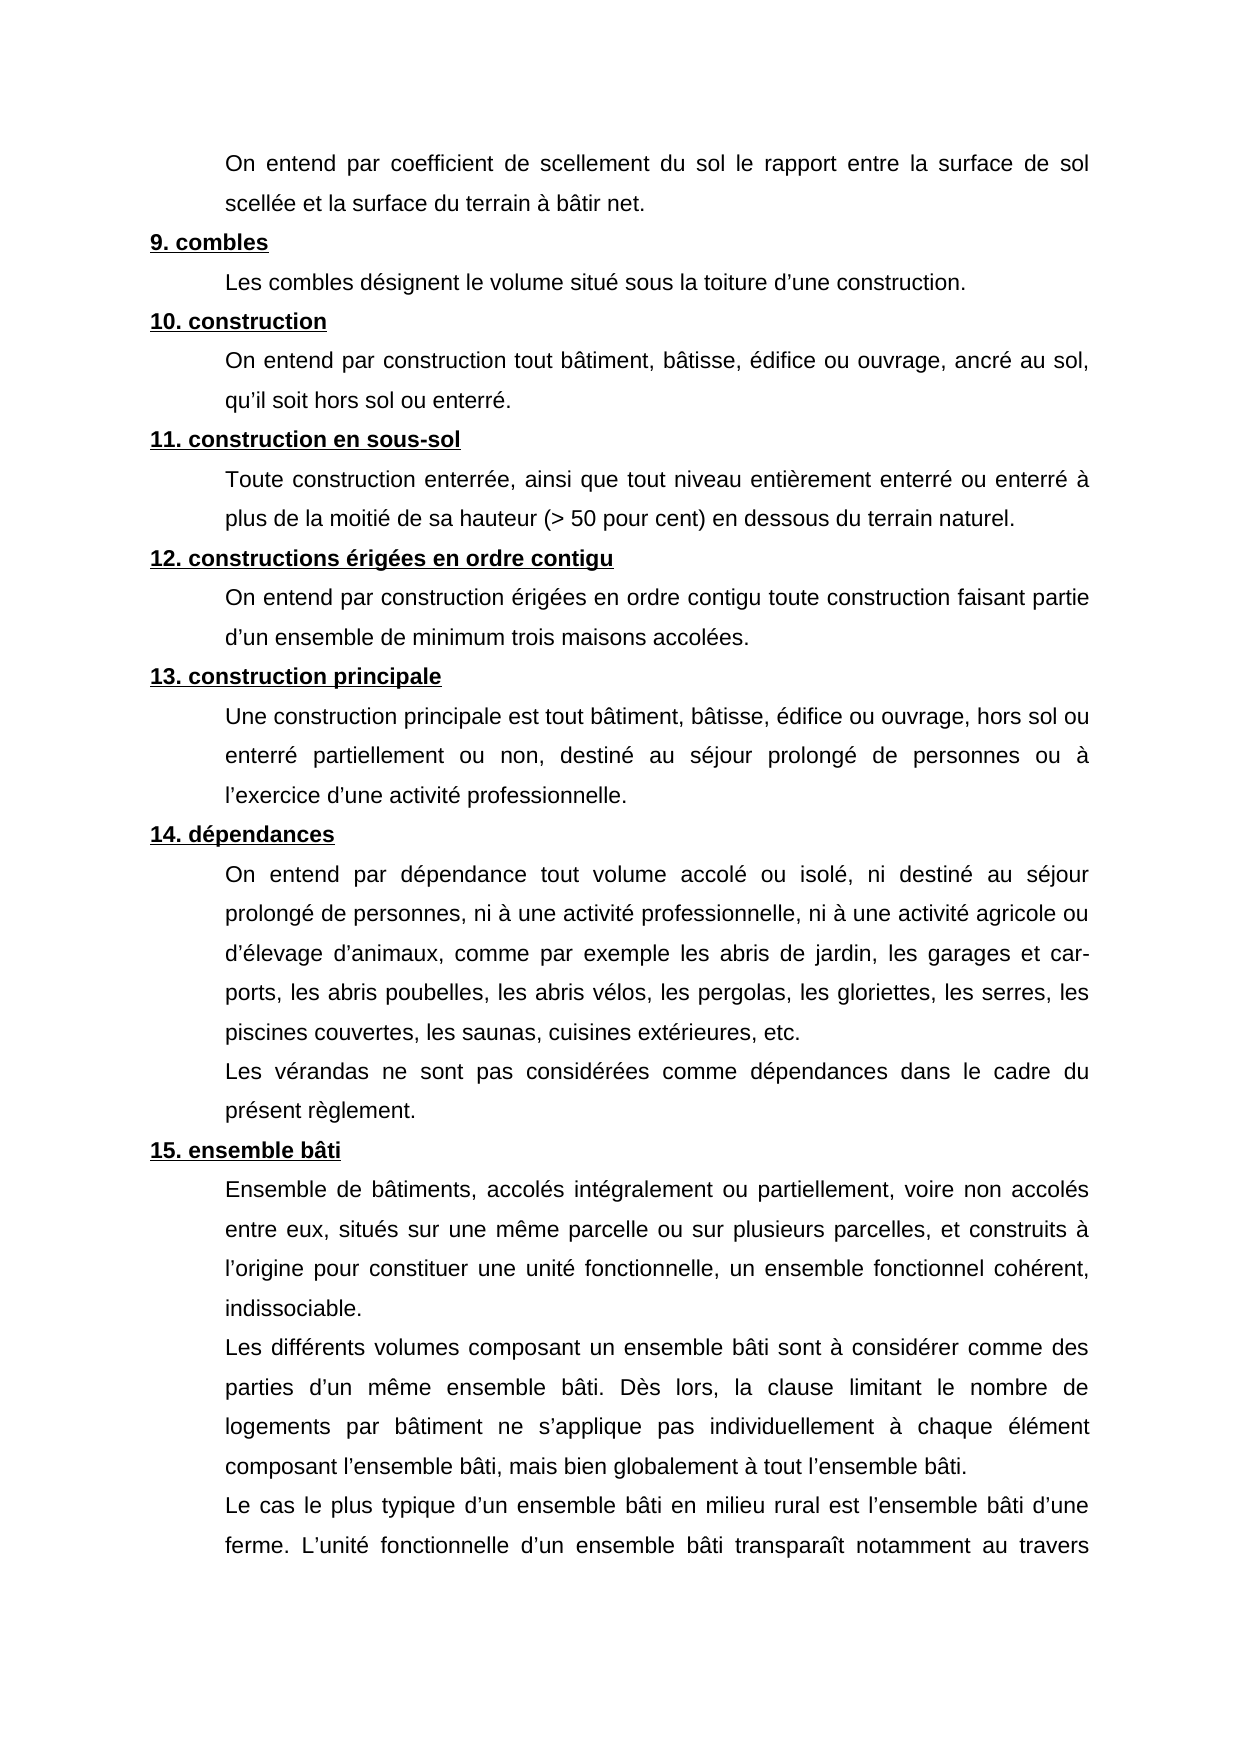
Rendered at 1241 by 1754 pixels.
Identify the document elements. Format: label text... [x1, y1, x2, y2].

text On entend par construction tout bâtiment, bâtisse, édifice ou ouvrage, ancré au sol, qu’il soit hors sol ou enterré. [225, 347, 1090, 413]
text 15. ensemble bâti [150, 1137, 1090, 1163]
text On entend par dépendance tout volume accolé ou isolé, ni destiné au séjour prolongé de personnes, ni à une activité professionnelle, ni à une activité agricole ou d’élevage d’animaux, comme par exemple les abris de jardin, les garages et car-ports, les abris poubelles, les abris vélos, les pergolas, les gloriettes, les serres, les piscines couvertes, les saunas, cuisines extérieures, etc. [225, 861, 1090, 1045]
text On entend par construction érigées en ordre contigu toute construction faisant partie d’un ensemble de minimum trois maisons accolées. [225, 584, 1090, 650]
text On entend par coefficient de scellement du sol le rapport entre la surface de sol scellée et la surface du terrain à bâtir net. [225, 150, 1090, 216]
text 10. construction [150, 308, 1090, 334]
text 13. construction principale [150, 663, 1090, 689]
text 11. construction en sous-sol [150, 426, 1090, 453]
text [225, 1492, 1090, 1558]
text 9. combles [150, 229, 1090, 255]
text Une construction principale est tout bâtiment, bâtisse, édifice ou ouvrage, hors sol ou enterré partiellement ou non, destiné au séjour prolongé de personnes ou à l’exercice d’une activité professionnelle. [225, 703, 1090, 808]
text Toute construction enterrée, ainsi que tout niveau entièrement enterré ou enterré à plus de la moitié de sa hauteur (> 50 pour cent) en dessous du terrain naturel. [225, 466, 1090, 532]
text Les combles désignent le volume situé sous la toiture d’une construction. [225, 268, 1090, 295]
text Ensemble de bâtiments, accolés intégralement ou partiellement, voire non accolés entre eux, situés sur une même parcelle ou sur plusieurs parcelles, et construits à l’origine pour constituer une unité fonctionnelle, un ensemble fonctionnel cohérent, indissociable. [225, 1176, 1090, 1321]
text Les différents volumes composant un ensemble bâti sont à considérer comme des parties d’un même ensemble bâti. Dès lors, la clause limitant le nombre de logements par bâtiment ne s’applique pas individuellement à chaque élément composant l’ensemble bâti, mais bien globalement à tout l’ensemble bâti. [225, 1334, 1090, 1479]
text 14. dépendances [150, 821, 1090, 847]
text Les vérandas ne sont pas considérées comme dépendances dans le cadre du présent règlement. [225, 1058, 1090, 1124]
text 12. constructions érigées en ordre contigu [150, 545, 1090, 571]
